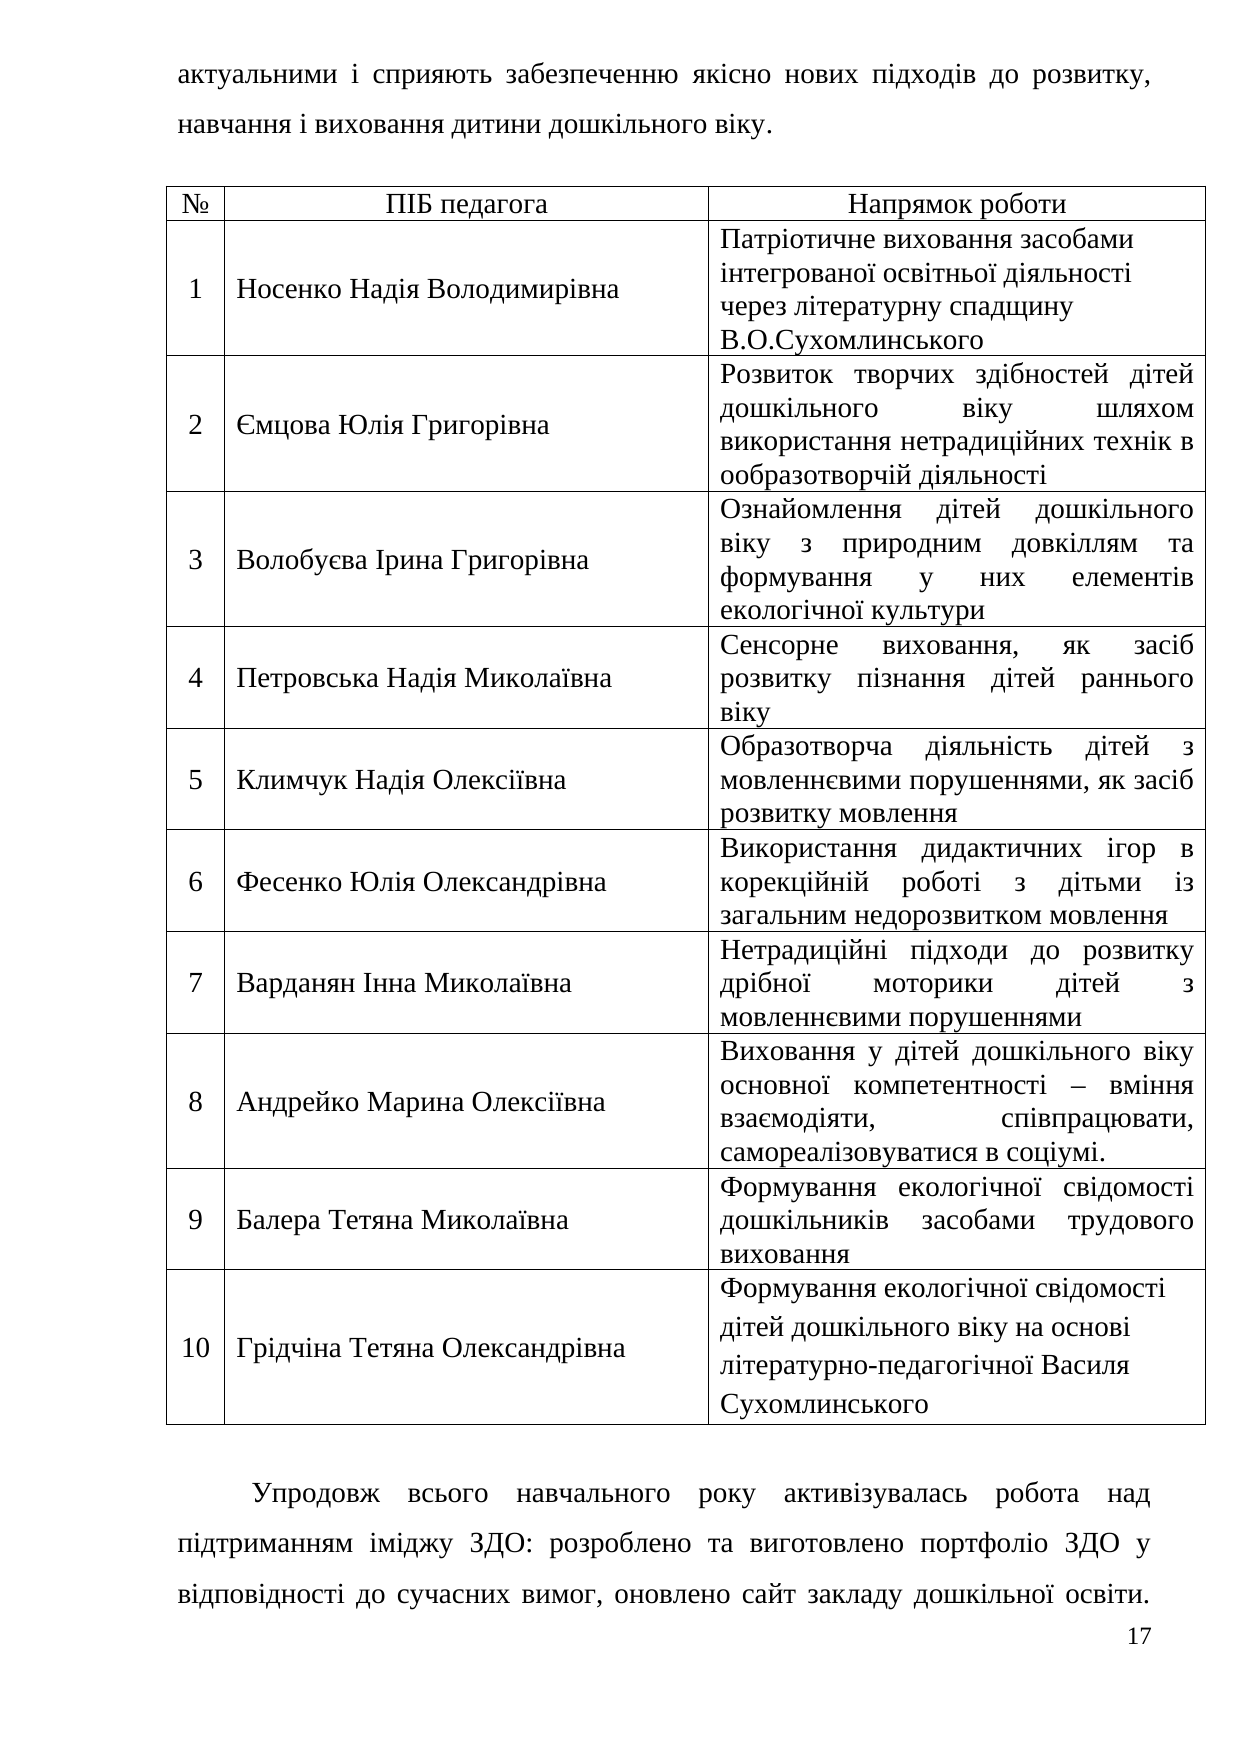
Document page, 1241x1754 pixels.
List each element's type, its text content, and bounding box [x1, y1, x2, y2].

table_cell Формування екологічної свідомості дітей дошкільного віку на основі літературно-педагогічної Василя Сухомлинського [709, 1270, 1205, 1424]
table_cell Сенсорне виховання, як засіб розвитку пізнання дітей раннього віку [709, 627, 1205, 727]
table_cell Климчук Надія Олексіївна [225, 729, 708, 829]
table_header № [167, 187, 224, 220]
table_cell 8 [167, 1034, 224, 1168]
table_cell Розвиток творчих здібностей дітей дошкільного віку шляхом використання нетрадиційних технік в ообразотворчій діяльності [709, 356, 1205, 491]
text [177, 56, 1152, 140]
table_cell Нетрадиційні підходи до розвитку дрібної моторики дітей з мовленнєвими порушеннями [709, 932, 1205, 1032]
table_cell Використання дидактичних ігор в корекційній роботі з дітьми із загальним недорозвитком мовлення [709, 830, 1205, 931]
table_cell 4 [167, 627, 224, 727]
table_cell Образотворча діяльність дітей з мовленнєвими порушеннями, як засіб розвитку мовлення [709, 729, 1205, 829]
table_cell Ємцова Юлія Григорівна [225, 356, 708, 491]
table_cell Виховання у дітей дошкільного віку основної компетентності – вміння взаємодіяти, співпрацювати, самореалізовуватися в соціумі. [709, 1034, 1205, 1168]
table_cell Варданян Інна Миколаївна [225, 932, 708, 1032]
table_cell Фесенко Юлія Олександрівна [225, 830, 708, 931]
table_cell 2 [167, 356, 224, 491]
table_cell Ознайомлення дітей дошкільного віку з природним довкіллям та формування у них елементів екологічної культури [709, 492, 1205, 626]
table_cell Андрейко Марина Олексіївна [225, 1034, 708, 1168]
table_cell 6 [167, 830, 224, 931]
table_cell Петровська Надія Миколаївна [225, 627, 708, 727]
table_cell 5 [167, 729, 224, 829]
table_cell Грідчіна Тетяна Олександрівна [225, 1270, 708, 1424]
table_header Напрямок роботи [709, 187, 1205, 220]
table_cell Волобуєва Ірина Григорівна [225, 492, 708, 626]
table_cell Носенко Надія Володимирівна [225, 221, 708, 355]
table_cell Патріотичне виховання засобами інтегрованої освітньої діяльності через літературну спадщину В.О.Сухомлинського [709, 221, 1205, 355]
table_cell 3 [167, 492, 224, 626]
table_header ПІБ педагога [225, 187, 708, 220]
table_cell Балера Тетяна Миколаївна [225, 1169, 708, 1269]
table_cell 1 [167, 221, 224, 355]
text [177, 1475, 1152, 1609]
table_cell 9 [167, 1169, 224, 1269]
table_cell Формування екологічної свідомості дошкільників засобами трудового виховання [709, 1169, 1205, 1269]
table_cell 7 [167, 932, 224, 1032]
table_cell 10 [167, 1270, 224, 1424]
